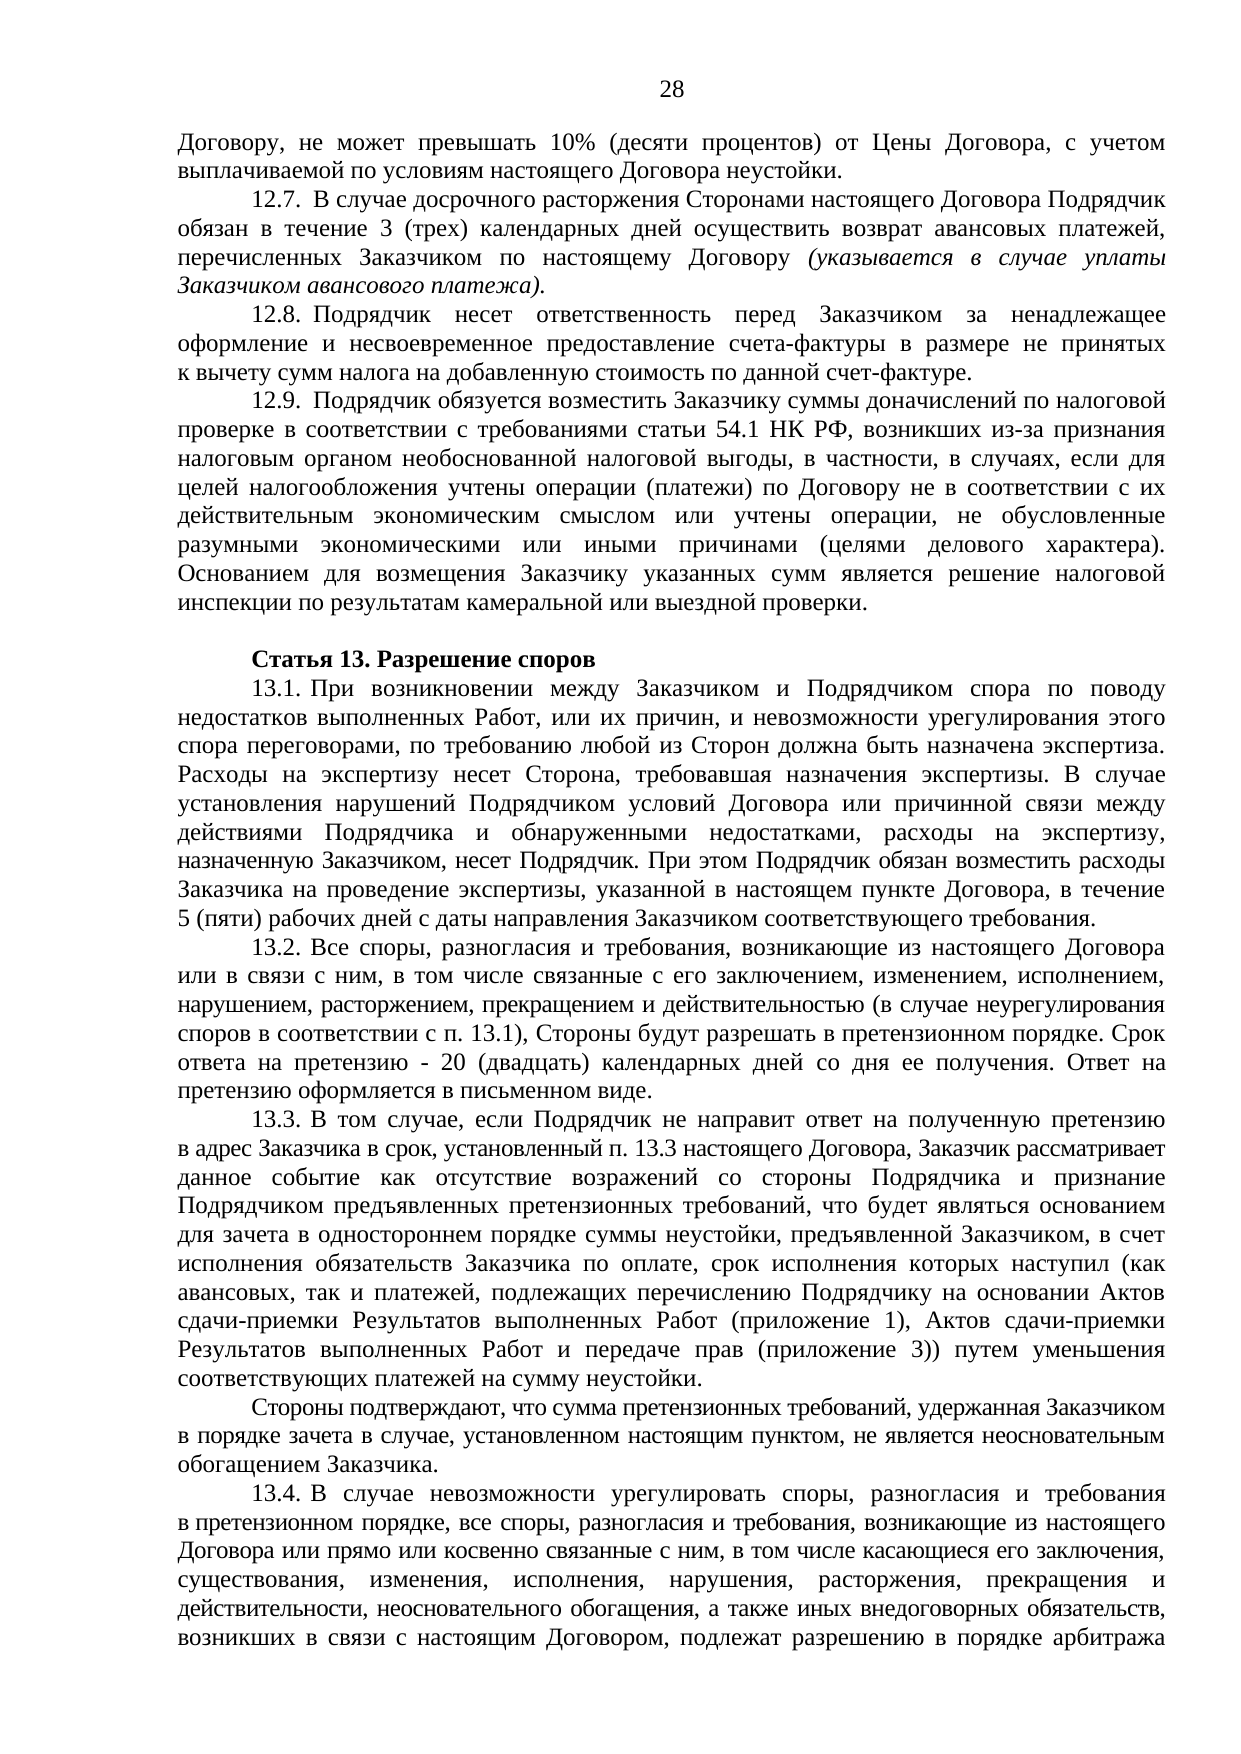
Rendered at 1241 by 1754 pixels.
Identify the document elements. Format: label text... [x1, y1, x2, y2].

text 13.3. В том случае, если Подрядчик не направит ответ на полученную претензию в адрес Заказчика в срок, установленный п. 13.3 настоящего Договора, Заказчик рассматривает данное событие как отсутствие возражений со стороны Подрядчика и признание Подрядчиком предъявленных претензионных требований, что будет являться основанием для зачета в одностороннем порядке суммы неустойки, предъявленной Заказчиком, в счет исполнения обязательств Заказчика по оплате, срок исполнения которых наступил (как авансовых, так и платежей, подлежащих перечислению Подрядчику на основании Актов сдачи-приемки Результатов выполненных Работ (приложение 1), Актов сдачи-приемки Результатов выполненных Работ и передаче прав (приложение 3)) путем уменьшения соответствующих платежей на сумму неустойки. [177, 1104, 1166, 1392]
text Статья 13. Разрешение споров [177, 644, 1166, 673]
text 13.2. Все споры, разногласия и требования, возникающие из настоящего Договора или в связи с ним, в том числе связанные с его заключением, изменением, исполнением, нарушением, расторжением, прекращением и действительностью (в случае неурегулирования споров в соответствии с п. 13.1), Стороны будут разрешать в претензионном порядке. Срок ответа на претензию - 20 (двадцать) календарных дней со дня ее получения. Ответ на претензию оформляется в письменном виде. [177, 932, 1166, 1104]
text 12.7. В случае досрочного расторжения Сторонами настоящего Договора Подрядчик обязан в течение 3 (трех) календарных дней осуществить возврат авансовых платежей, перечисленных Заказчиком по настоящему Договору (указывается в случае уплаты Заказчиком авансового платежа). [177, 184, 1166, 299]
text 12.8. Подрядчик несет ответственность перед Заказчиком за ненадлежащее оформление и несвоевременное предоставление счета-фактуры в размере не принятых к вычету сумм налога на добавленную стоимость по данной счет-фактуре. [177, 299, 1166, 385]
text 13.1. При возникновении между Заказчиком и Подрядчиком спора по поводу недостатков выполненных Работ, или их причин, и невозможности урегулирования этого спора переговорами, по требованию любой из Сторон должна быть назначена экспертиза. Расходы на экспертизу несет Сторона, требовавшая назначения экспертизы. В случае установления нарушений Подрядчиком условий Договора или причинной связи между действиями Подрядчика и обнаруженными недостатками, расходы на экспертизу, назначенную Заказчиком, несет Подрядчик. При этом Подрядчик обязан возместить расходы Заказчика на проведение экспертизы, указанной в настоящем пункте Договора, в течение 5 (пяти) рабочих дней с даты направления Заказчиком соответствующего требования. [177, 673, 1166, 932]
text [177, 1478, 1166, 1650]
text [177, 127, 1166, 184]
text Стороны подтверждают, что сумма претензионных требований, удержанная Заказчиком в порядке зачета в случае, установленном настоящим пунктом, не является неосновательным обогащением Заказчика. [177, 1392, 1166, 1478]
text 12.9. Подрядчик обязуется возместить Заказчику суммы доначислений по налоговой проверке в соответствии с требованиями статьи 54.1 НК РФ, возникших из-за признания налоговым органом необоснованной налоговой выгоды, в частности, в случаях, если для целей налогообложения учтены операции (платежи) по Договору не в соответствии с их действительным экономическим смыслом или учтены операции, не обусловленные разумными экономическими или иными причинами (целями делового характера). Основанием для возмещения Заказчику указанных сумм является решение налоговой инспекции по результатам камеральной или выездной проверки. [177, 385, 1166, 615]
